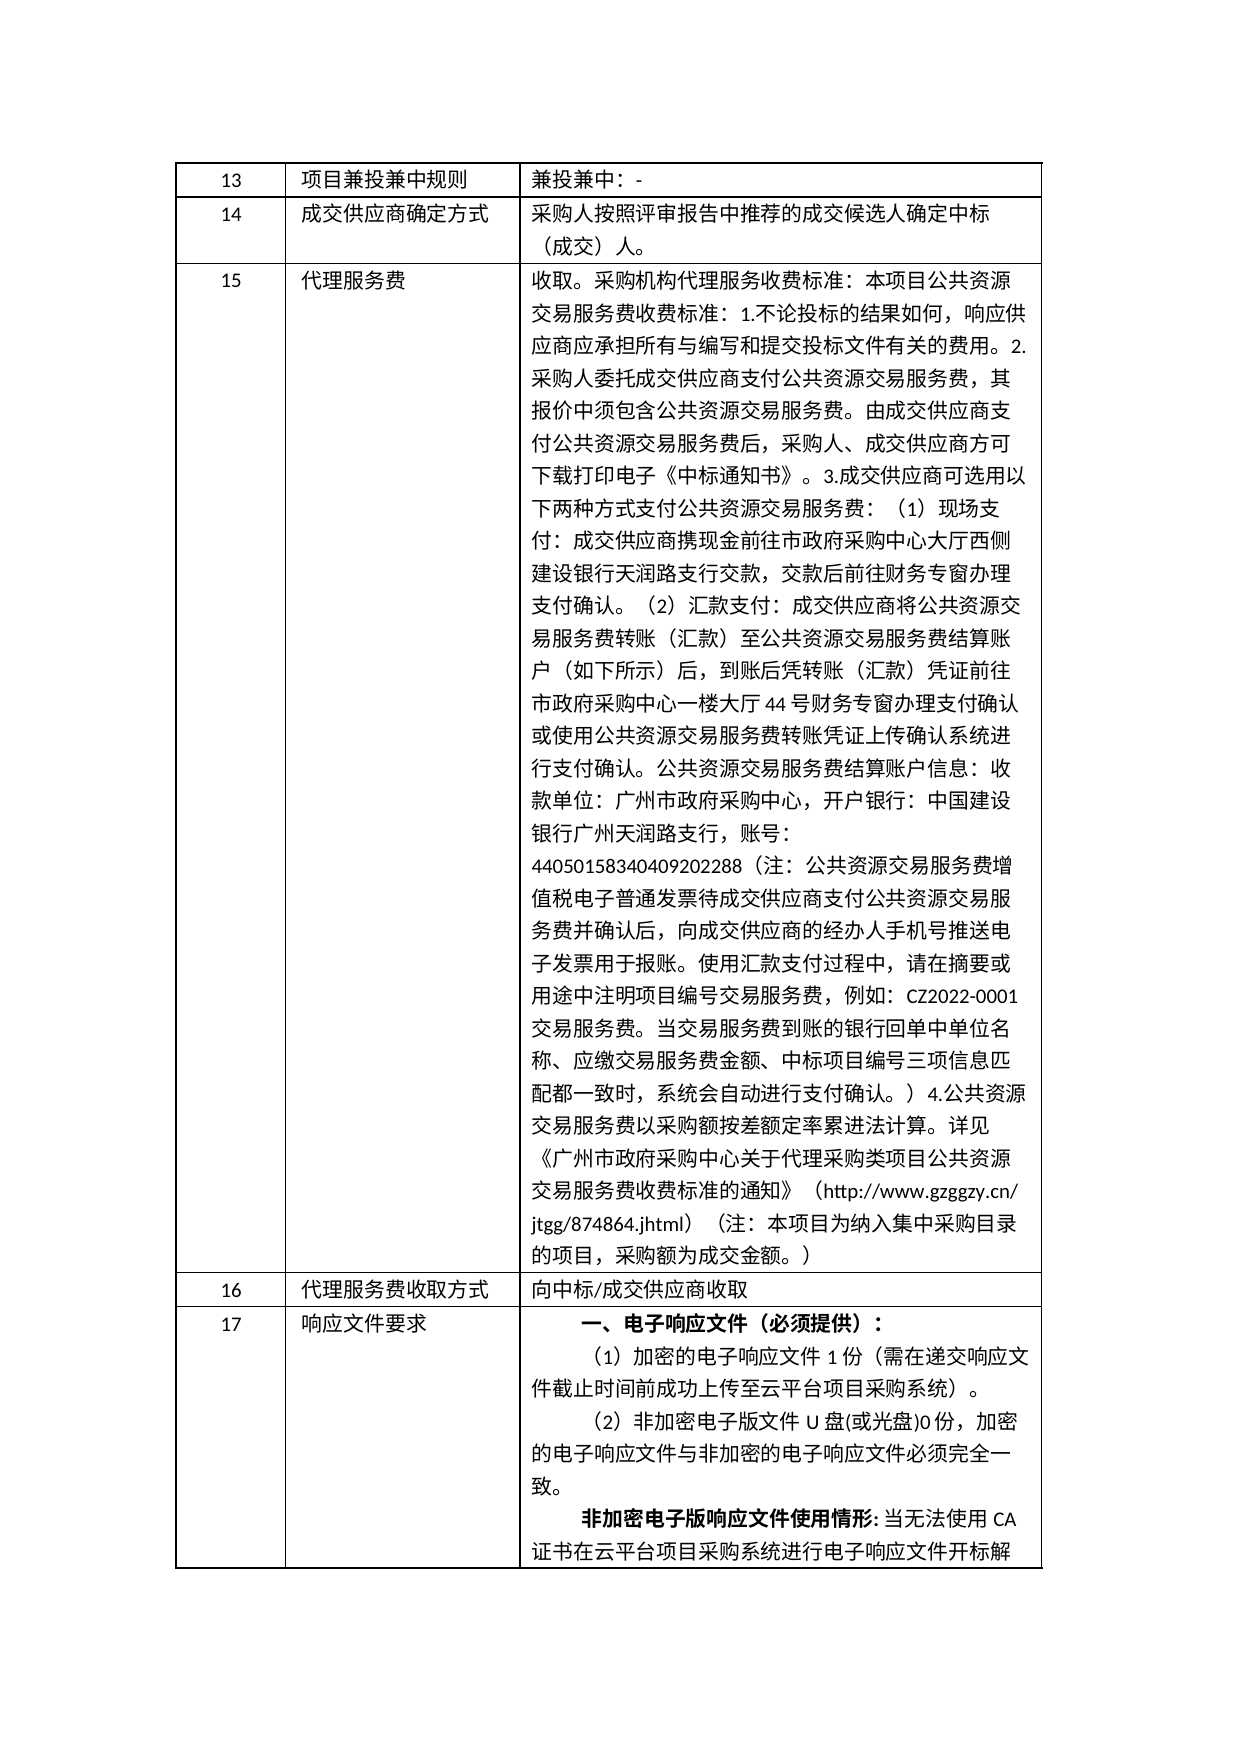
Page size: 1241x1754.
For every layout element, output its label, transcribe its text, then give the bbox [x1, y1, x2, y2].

table_cell 成交供应商确定方式 [286, 198, 519, 263]
table_cell 15 [177, 264, 285, 1272]
table_cell 14 [177, 198, 285, 263]
table_cell 采购人按照评审报告中推荐的成交候选人确定中标（成交）人。 [521, 198, 1041, 263]
table_cell 16 [177, 1273, 285, 1306]
table_cell 代理服务费 [286, 264, 519, 1272]
table_cell 代理服务费收取方式 [286, 1273, 519, 1306]
table_cell 项目兼投兼中规则 [286, 164, 519, 196]
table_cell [521, 1307, 1041, 1567]
table_cell 17 [177, 1307, 285, 1567]
table_cell 响应文件要求 [286, 1307, 519, 1567]
table_cell 13 [177, 164, 285, 196]
table_cell 向中标/成交供应商收取 [521, 1273, 1041, 1306]
table_cell 收取。采购机构代理服务收费标准：本项目公共资源交易服务费收费标准：1.不论投标的结果如何，响应供应商应承担所有与编写和提交投标文件有关的费用。2.采购人委托成交供应商支付公共资源交易服务费，其报价中须包含公共资源交易服务费。由成交供应商支付公共资源交易服务费后，采购人、成交供应商方可下载打印电子《中标通知书》。3.成交供应商可选用以下两种方式支付公共资源交易服务费：（1）现场支付：成交供应商携现金前往市政府采购中心大厅西侧建设银行天润路支行交款，交款后前往财务专窗办理支付确认。（2）汇款支付：成交供应商将公共资源交易服务费转账（汇款）至公共资源交易服务费结算账户（如下所示）后，到账后凭转账（汇款）凭证前往市政府采购中心一楼大厅44号财务专窗办理支付确认或使用公共资源交易服务费转账凭证上传确认系统进行支付确认。公共资源交易服务费结算账户信息：收款单位：广州市政府采购中心，开户银行：中国建设银行广州天润路支行，账号：44050158340409202288（注：公共资源交易服务费增值税电子普通发票待成交供应商支付公共资源交易服务费并确认后，向成交供应商的经办人手机号推送电子发票用于报账。使用汇款支付过程中，请在摘要或用途中注明项目编号交易服务费，例如：CZ2022-0001交易服务费。当交易服务费到账的银行回单中单位名称、应缴交易服务费金额、中标项目编号三项信息匹配都一致时，系统会自动进行支付确认。）4.公共资源交易服务费以采购额按差额定率累进法计算。详见《广州市政府采购中心关于代理采购类项目公共资源交易服务费收费标准的通知》（http://www.gzggzy.cn/jtgg/874864.jhtml）（注：本项目为纳入集中采购目录的项目，采购额为成交金额。） [521, 264, 1041, 1272]
table_cell 兼投兼中：- [521, 164, 1041, 196]
